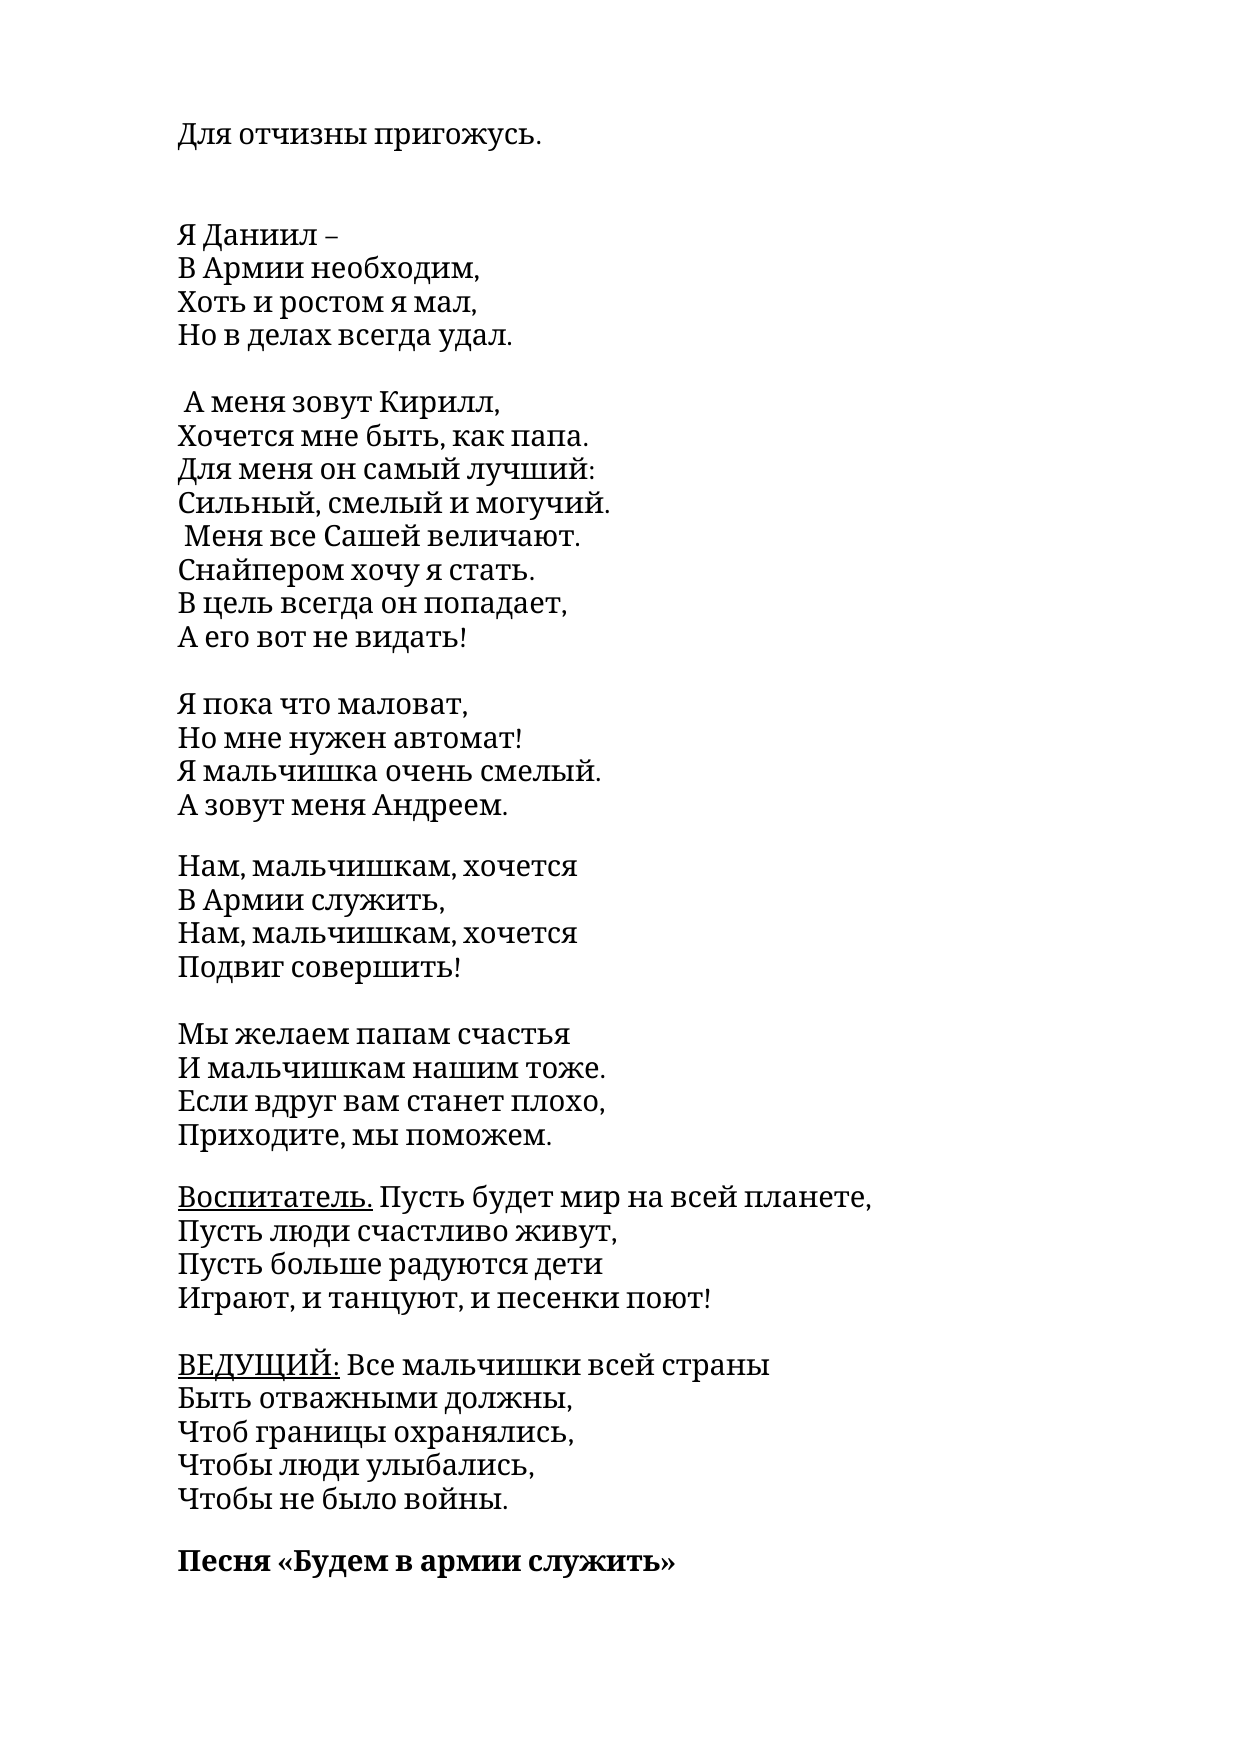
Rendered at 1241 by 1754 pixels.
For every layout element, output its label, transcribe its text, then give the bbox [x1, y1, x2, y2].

text Пусть больше радуются дети [177, 1248, 1152, 1282]
text Приходите, мы поможем. [177, 1119, 1152, 1152]
text Песня «Будем в армии служить» [177, 1545, 1152, 1579]
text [177, 118, 1152, 219]
text Нам, мальчишкам, хочется В Армии служить, Нам, мальчишкам, хочется Подвиг совершить! [177, 851, 1152, 985]
text Пусть люди счастливо живут, [177, 1215, 1152, 1248]
text Воспитатель. Пусть будет мир на всей планете, [177, 1181, 1152, 1215]
text Мы желаем папам счастья [177, 985, 1152, 1052]
text Играют, и танцуют, и песенки поют! ВЕДУЩИЙ: Все мальчишки всей страны Быть отважными должны, Чтоб границы охранялись, Чтобы люди улыбались, Чтобы не было войны. [177, 1282, 1152, 1545]
text И мальчишкам нашим тоже. [177, 1052, 1152, 1085]
text Я Даниил – В Армии необходим, Хоть и ростом я мал, Но в делах всегда удал. А меня зовут Кирилл, Хочется мне быть, как папа. Для меня он самый лучший: Сильный, смелый и могучий. [177, 219, 1152, 521]
text Меня все Сашей величают. Снайпером хочу я стать. В цель всегда он попадает, А его вот не видать! Я пока что маловат, Но мне нужен автомат! Я мальчишка очень смелый. А зовут меня Андреем. [177, 521, 1152, 851]
text Если вдруг вам станет плохо, [177, 1085, 1152, 1119]
